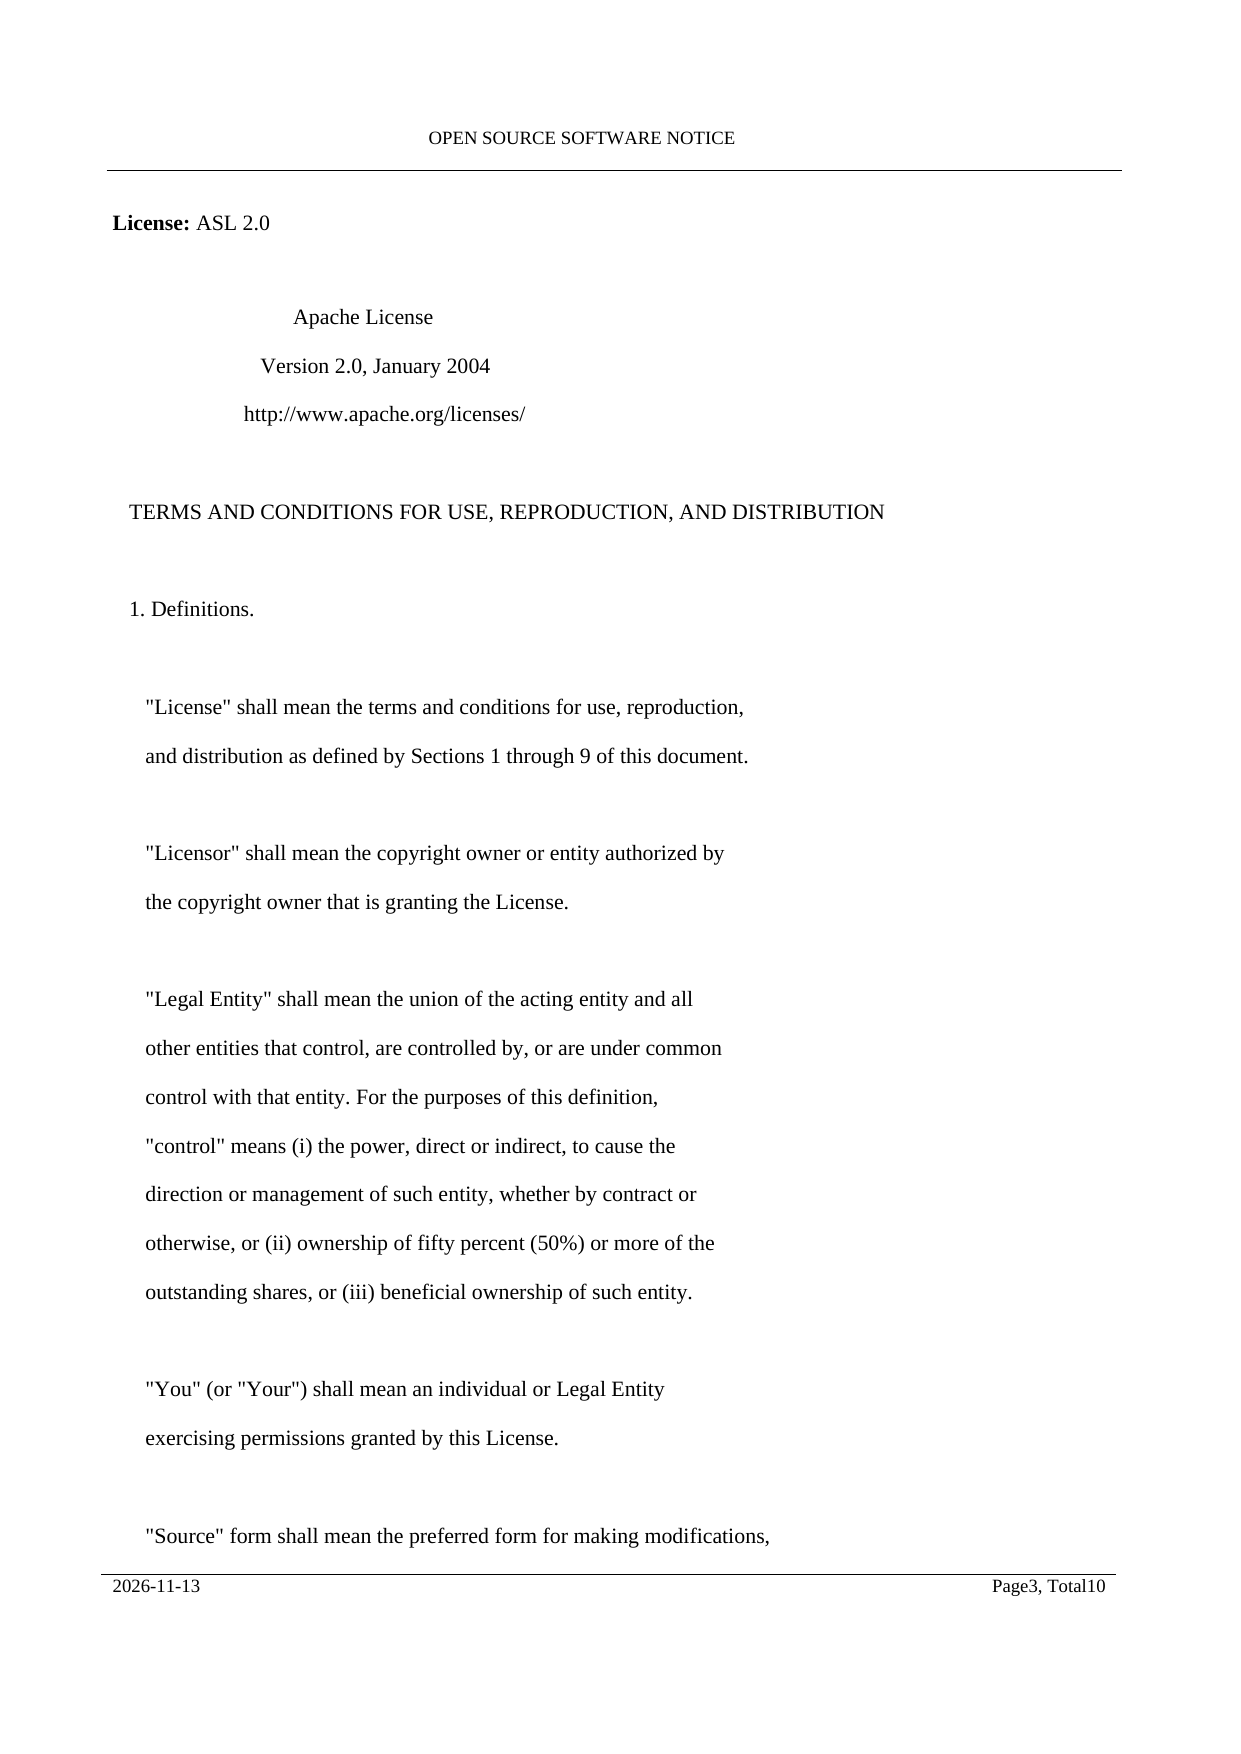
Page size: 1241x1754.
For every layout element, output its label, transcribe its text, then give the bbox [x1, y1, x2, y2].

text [112, 251, 1128, 1551]
text License: ASL 2.0 [112, 206, 1128, 239]
